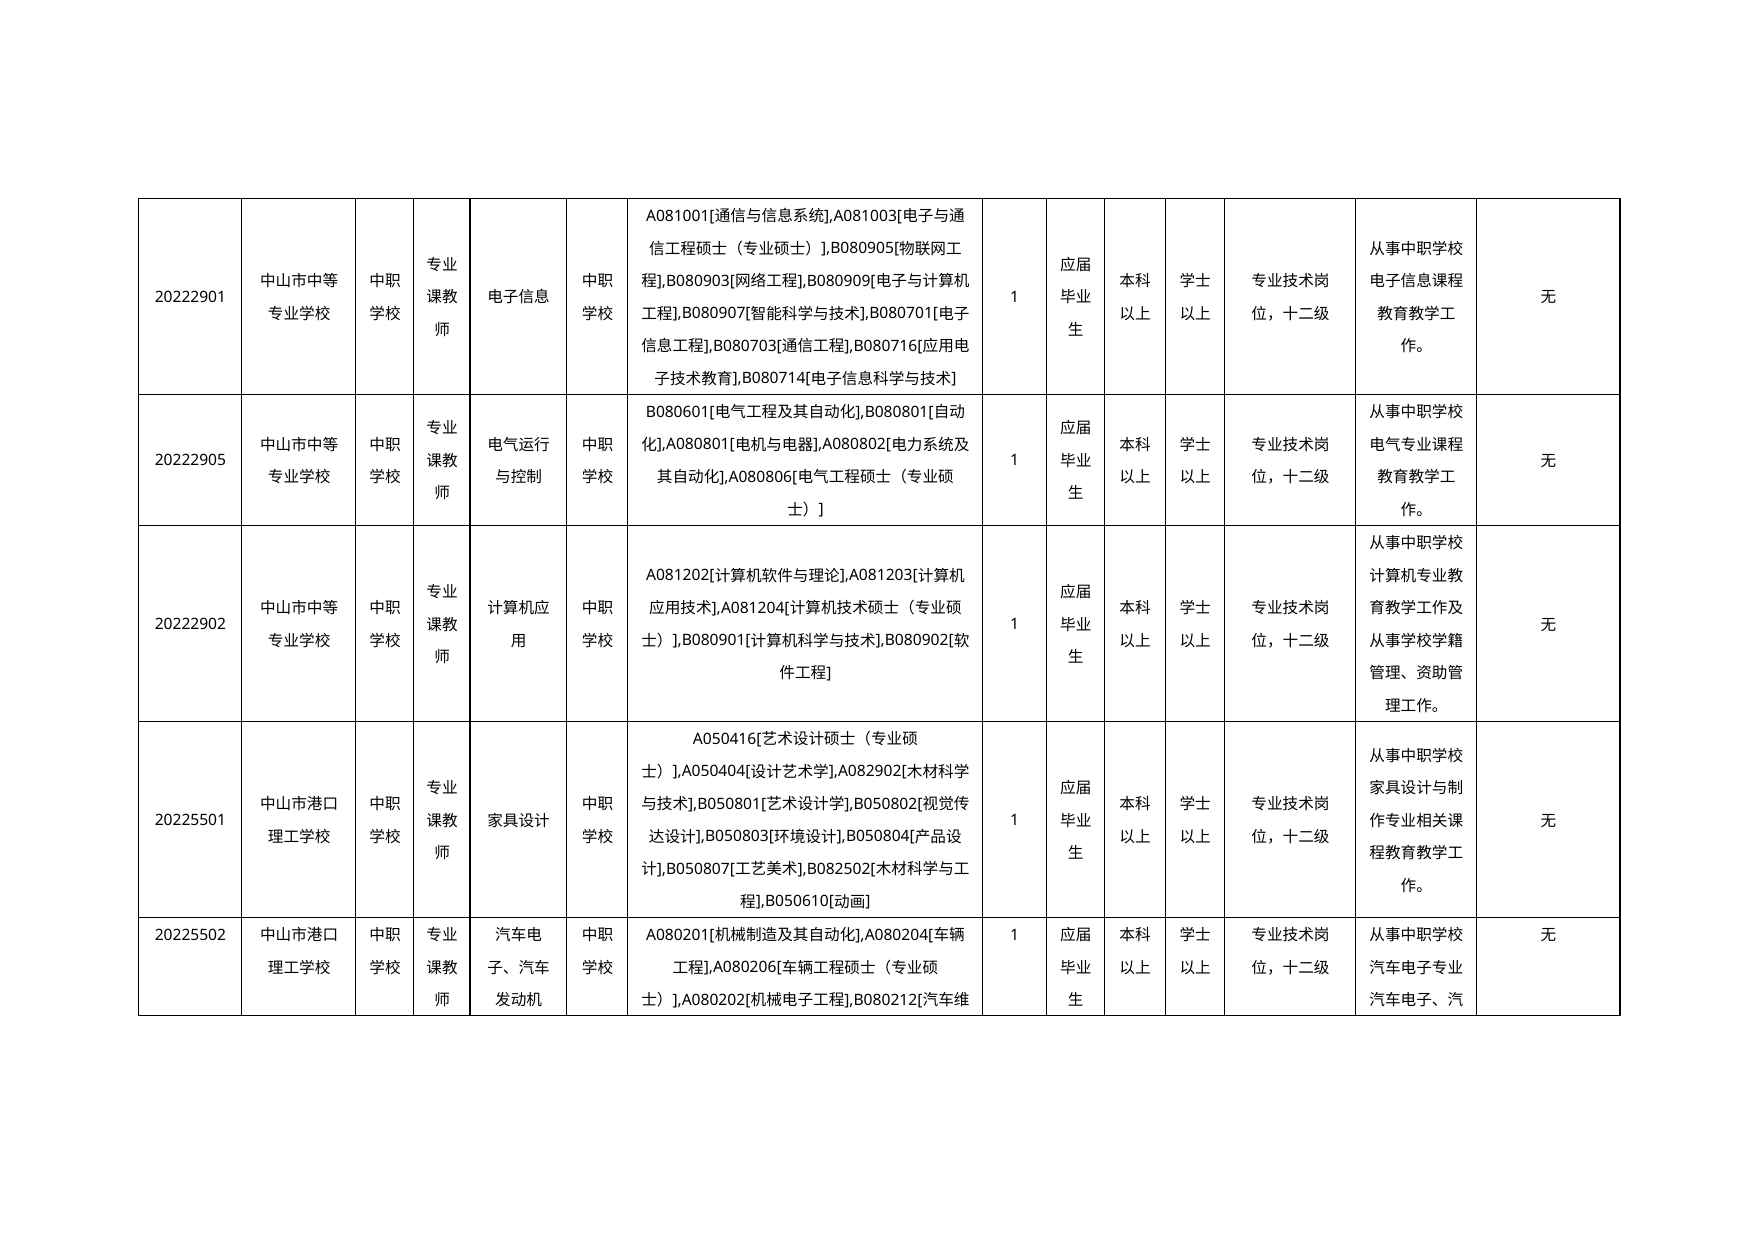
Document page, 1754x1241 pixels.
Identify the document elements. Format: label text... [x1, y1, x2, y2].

table_cell 中山市中等专业学校 [242, 395, 355, 525]
table_cell A050416[艺术设计硕士（专业硕士）],A050404[设计艺术学],A082902[木材科学与技术],B050801[艺术设计学],B050802[视觉传达设计],B050803[环境设计],B050804[产品设计],B050807[工艺美术],B082502[木材科学与工程],B050610[动画] [628, 722, 982, 917]
table_cell 学士以上 [1166, 526, 1224, 721]
table_cell 1 [983, 722, 1046, 917]
table_cell 应届毕业生 [1047, 918, 1104, 1015]
table_cell 中山市中等专业学校 [242, 199, 355, 394]
table_cell 本科以上 [1105, 526, 1165, 721]
table_cell 专业技术岗位，十二级 [1225, 722, 1355, 917]
table_cell 中职学校 [567, 526, 627, 721]
table_cell 应届毕业生 [1047, 722, 1104, 917]
table_cell 中山市港口理工学校 [242, 722, 355, 917]
table_cell 本科以上 [1105, 722, 1165, 917]
table_cell 汽车电子、汽车发动机 [471, 918, 566, 1015]
table_cell 专业技术岗位，十二级 [1225, 918, 1355, 1015]
table_cell 从事中职学校计算机专业教育教学工作及从事学校学籍管理、资助管理工作。 [1356, 526, 1476, 721]
table_cell 专业课教师 [414, 918, 469, 1015]
table_cell 中职学校 [356, 526, 413, 721]
table_cell 专业课教师 [414, 526, 469, 721]
table_cell 应届毕业生 [1047, 199, 1104, 394]
table_cell 中职学校 [567, 722, 627, 917]
table_cell 学士以上 [1166, 395, 1224, 525]
table_cell 20225502 [139, 918, 241, 1015]
table_cell 本科以上 [1105, 199, 1165, 394]
table_cell 无 [1477, 395, 1619, 525]
table_cell 从事中职学校电子信息课程教育教学工作。 [1356, 199, 1476, 394]
table_cell 学士以上 [1166, 722, 1224, 917]
table_cell 20222902 [139, 526, 241, 721]
table_cell 专业技术岗位，十二级 [1225, 199, 1355, 394]
table_cell 无 [1477, 199, 1619, 394]
table_cell 中职学校 [356, 199, 413, 394]
table_cell 无 [1477, 526, 1619, 721]
table_cell 20222905 [139, 395, 241, 525]
table_cell 1 [983, 395, 1046, 525]
table_cell 中山市港口理工学校 [242, 918, 355, 1015]
table_cell 电气运行与控制 [471, 395, 566, 525]
table_cell 中职学校 [567, 918, 627, 1015]
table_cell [628, 918, 982, 1015]
table_cell 中职学校 [356, 918, 413, 1015]
table_cell B080601[电气工程及其自动化],B080801[自动化],A080801[电机与电器],A080802[电力系统及其自动化],A080806[电气工程硕士（专业硕士）] [628, 395, 982, 525]
table_cell 专业课教师 [414, 199, 469, 394]
table_cell 20222901 [139, 199, 241, 394]
table_cell 应届毕业生 [1047, 526, 1104, 721]
table_cell 专业技术岗位，十二级 [1225, 526, 1355, 721]
table_cell 学士以上 [1166, 199, 1224, 394]
table_cell 中职学校 [567, 395, 627, 525]
table_cell 学士以上 [1166, 918, 1224, 1015]
table_cell 20225501 [139, 722, 241, 917]
table_cell 应届毕业生 [1047, 395, 1104, 525]
table_cell 电子信息 [471, 199, 566, 394]
table_cell 无 [1477, 722, 1619, 917]
table_cell 本科以上 [1105, 918, 1165, 1015]
table_cell 从事中职学校家具设计与制作专业相关课程教育教学工作。 [1356, 722, 1476, 917]
table_cell 中职学校 [567, 199, 627, 394]
table_cell A081001[通信与信息系统],A081003[电子与通信工程硕士（专业硕士）],B080905[物联网工程],B080903[网络工程],B080909[电子与计算机工程],B080907[智能科学与技术],B080701[电子信息工程],B080703[通信工程],B080716[应用电子技术教育],B080714[电子信息科学与技术] [628, 199, 982, 394]
table_cell 中山市中等专业学校 [242, 526, 355, 721]
table_cell 计算机应用 [471, 526, 566, 721]
table_cell 无 [1477, 918, 1619, 1015]
table_cell 专业技术岗位，十二级 [1225, 395, 1355, 525]
table_cell 1 [983, 199, 1046, 394]
table_cell 中职学校 [356, 722, 413, 917]
table_cell 1 [983, 918, 1046, 1015]
table_cell 家具设计 [471, 722, 566, 917]
table_cell 从事中职学校电气专业课程教育教学工作。 [1356, 395, 1476, 525]
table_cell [1356, 918, 1476, 1015]
table_cell 中职学校 [356, 395, 413, 525]
table_cell A081202[计算机软件与理论],A081203[计算机应用技术],A081204[计算机技术硕士（专业硕士）],B080901[计算机科学与技术],B080902[软件工程] [628, 526, 982, 721]
table_cell 专业课教师 [414, 722, 469, 917]
table_cell 本科以上 [1105, 395, 1165, 525]
table_cell 专业课教师 [414, 395, 469, 525]
table_cell 1 [983, 526, 1046, 721]
